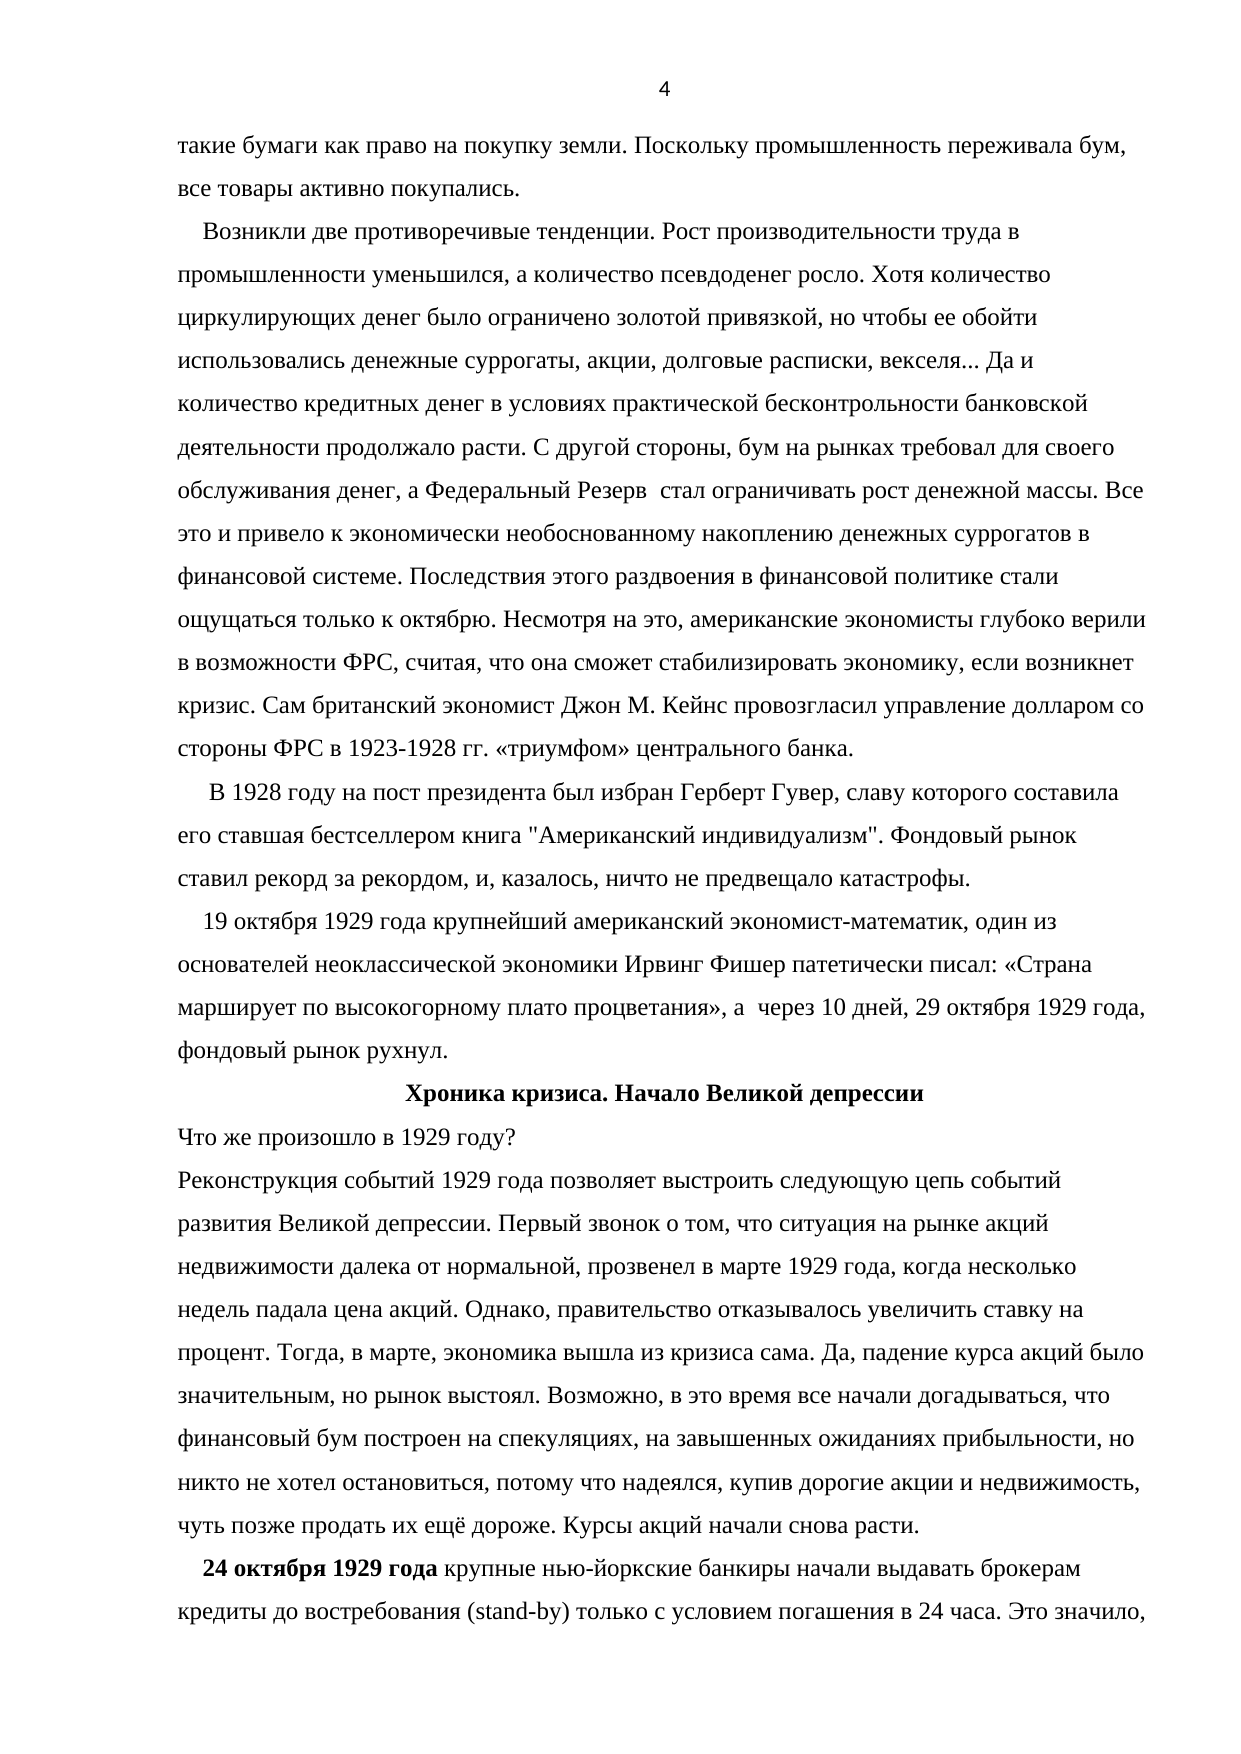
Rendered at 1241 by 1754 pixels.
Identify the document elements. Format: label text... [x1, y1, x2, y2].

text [177, 1122, 1152, 1625]
text Хроника кризиса. Начало Великой депрессии [177, 1078, 1152, 1107]
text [177, 130, 1152, 1064]
